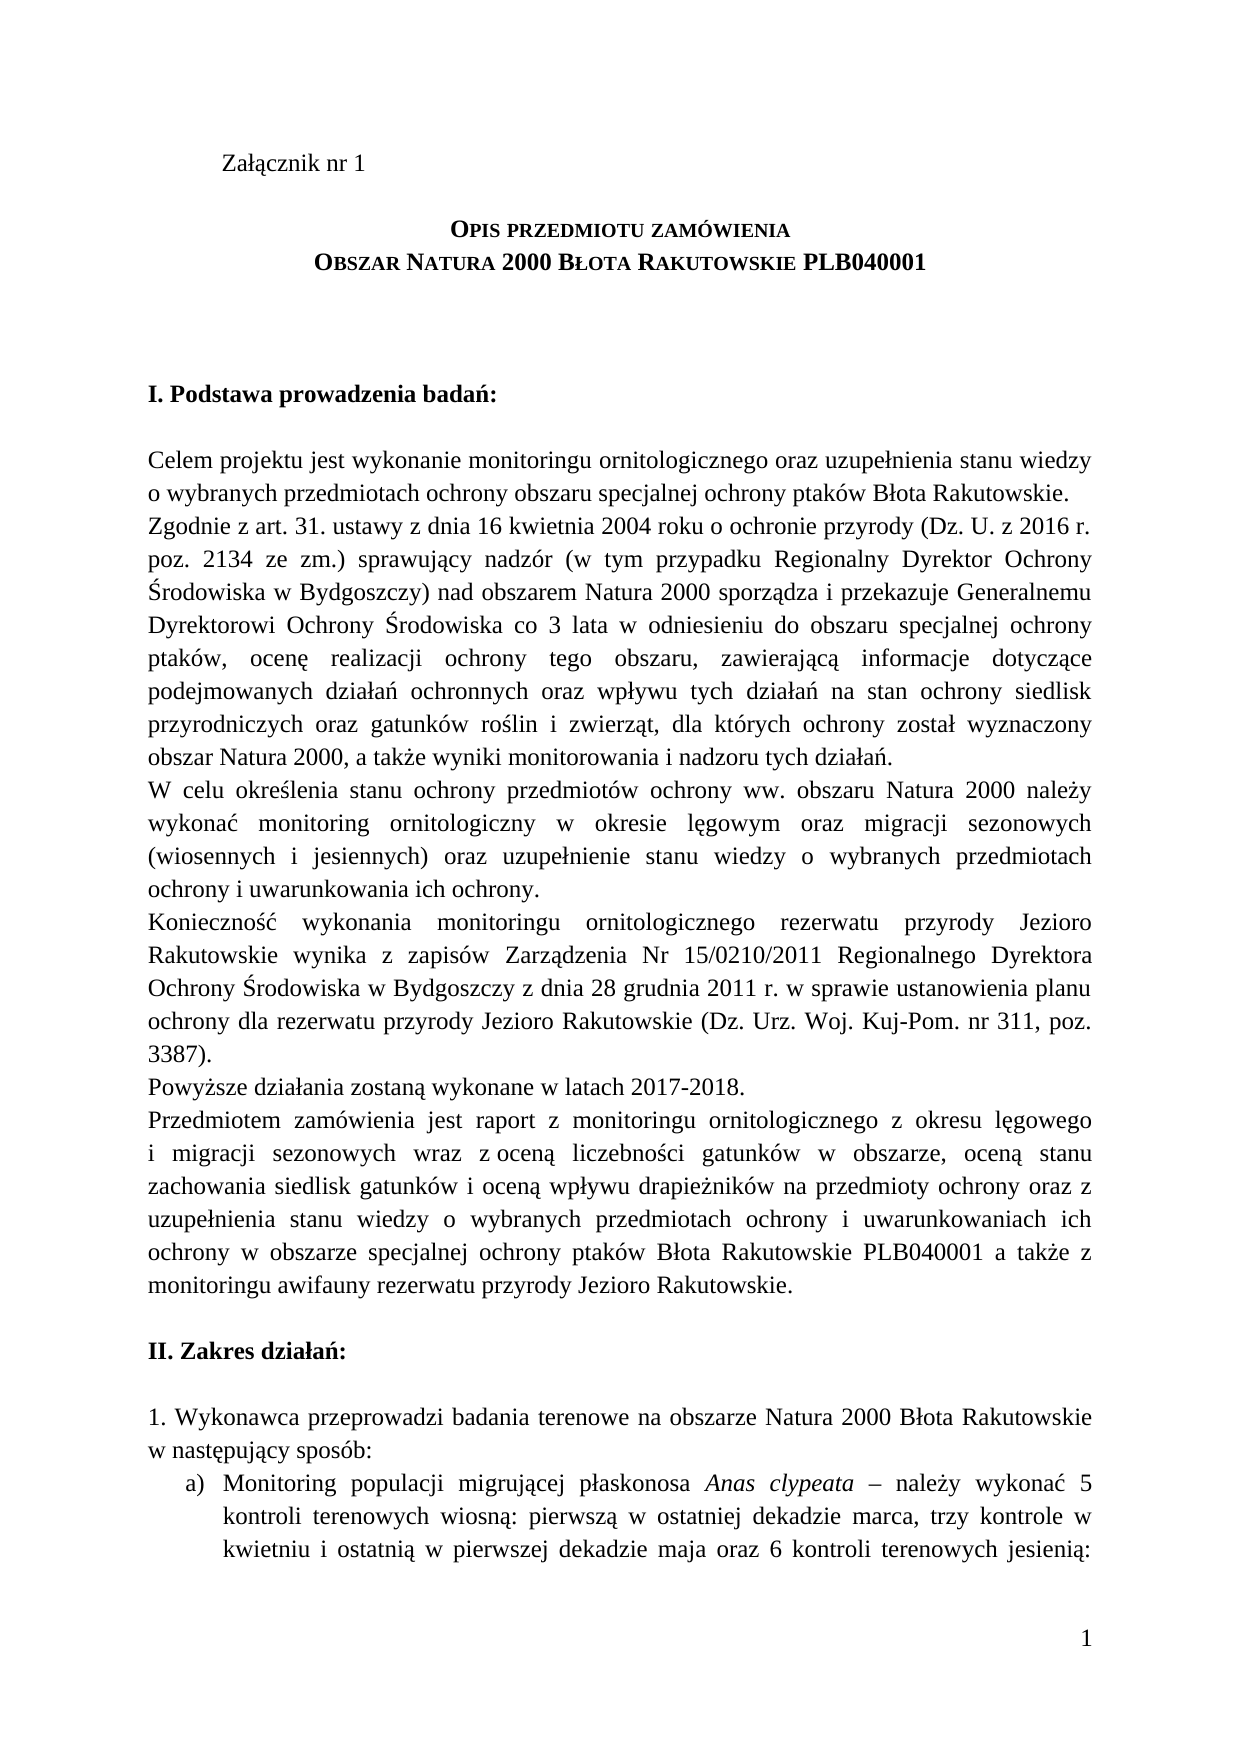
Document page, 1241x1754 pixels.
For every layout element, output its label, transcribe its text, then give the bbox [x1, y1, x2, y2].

text I. Podstawa prowadzenia badań: [148, 379, 1093, 407]
text Obszar Natura 2000 Błota Rakutowskie PLB040001 [148, 247, 1093, 275]
text Przedmiotem zamówienia jest raport z monitoringu ornitologicznego z okresu lęgowego i migracji sezonowych wraz z oceną liczebności gatunków w obszarze, oceną stanu zachowania siedlisk gatunków i oceną wpływu drapieżników na przedmioty ochrony oraz z uzupełnienia stanu wiedzy o wybranych przedmiotach ochrony i uwarunkowaniach ich ochrony w obszarze specjalnej ochrony ptaków Błota Rakutowskie PLB040001 a także z monitoringu awifauny rezerwatu przyrody Jezioro Rakutowskie. [148, 1105, 1093, 1299]
text Powyższe działania zostaną wykonane w latach 2017-2018. [148, 1072, 1093, 1101]
text Konieczność wykonania monitoringu ornitologicznego rezerwatu przyrody Jezioro Rakutowskie wynika z zapisów Zarządzenia Nr 15/0210/2011 Regionalnego Dyrektora Ochrony Środowiska w Bydgoszczy z dnia 28 grudnia 2011 r. w sprawie ustanowienia planu ochrony dla rezerwatu przyrody Jezioro Rakutowskie (Dz. Urz. Woj. Kuj-Pom. nr 311, poz. 3387). [148, 907, 1093, 1068]
text Załącznik nr 1 [221, 148, 1093, 176]
text Celem projektu jest wykonanie monitoringu ornitologicznego oraz uzupełnienia stanu wiedzy o wybranych przedmiotach ochrony obszaru specjalnej ochrony ptaków Błota Rakutowskie. [148, 445, 1093, 507]
text Opis przedmiotu zamówienia [148, 214, 1093, 242]
text II. Zakres działań: [148, 1336, 1093, 1365]
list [185, 1468, 1093, 1563]
text Zgodnie z art. 31. ustawy z dnia 16 kwietnia 2004 roku o ochronie przyrody (Dz. U. z 2016 r. poz. 2134 ze zm.) sprawujący nadzór (w tym przypadku Regionalny Dyrektor Ochrony Środowiska w Bydgoszczy) nad obszarem Natura 2000 sporządza i przekazuje Generalnemu Dyrektorowi Ochrony Środowiska co 3 lata w odniesieniu do obszaru specjalnej ochrony ptaków, ocenę realizacji ochrony tego obszaru, zawierającą informacje dotyczące podejmowanych działań ochronnych oraz wpływu tych działań na stan ochrony siedlisk przyrodniczych oraz gatunków roślin i zwierząt, dla których ochrony został wyznaczony obszar Natura 2000, a także wyniki monitorowania i nadzoru tych działań. [148, 511, 1093, 771]
text 1. Wykonawca przeprowadzi badania terenowe na obszarze Natura 2000 Błota Rakutowskie w następujący sposób: [148, 1402, 1093, 1464]
text W celu określenia stanu ochrony przedmiotów ochrony ww. obszaru Natura 2000 należy wykonać monitoring ornitologiczny w okresie lęgowym oraz migracji sezonowych (wiosennych i jesiennych) oraz uzupełnienie stanu wiedzy o wybranych przedmiotach ochrony i uwarunkowania ich ochrony. [148, 775, 1093, 903]
